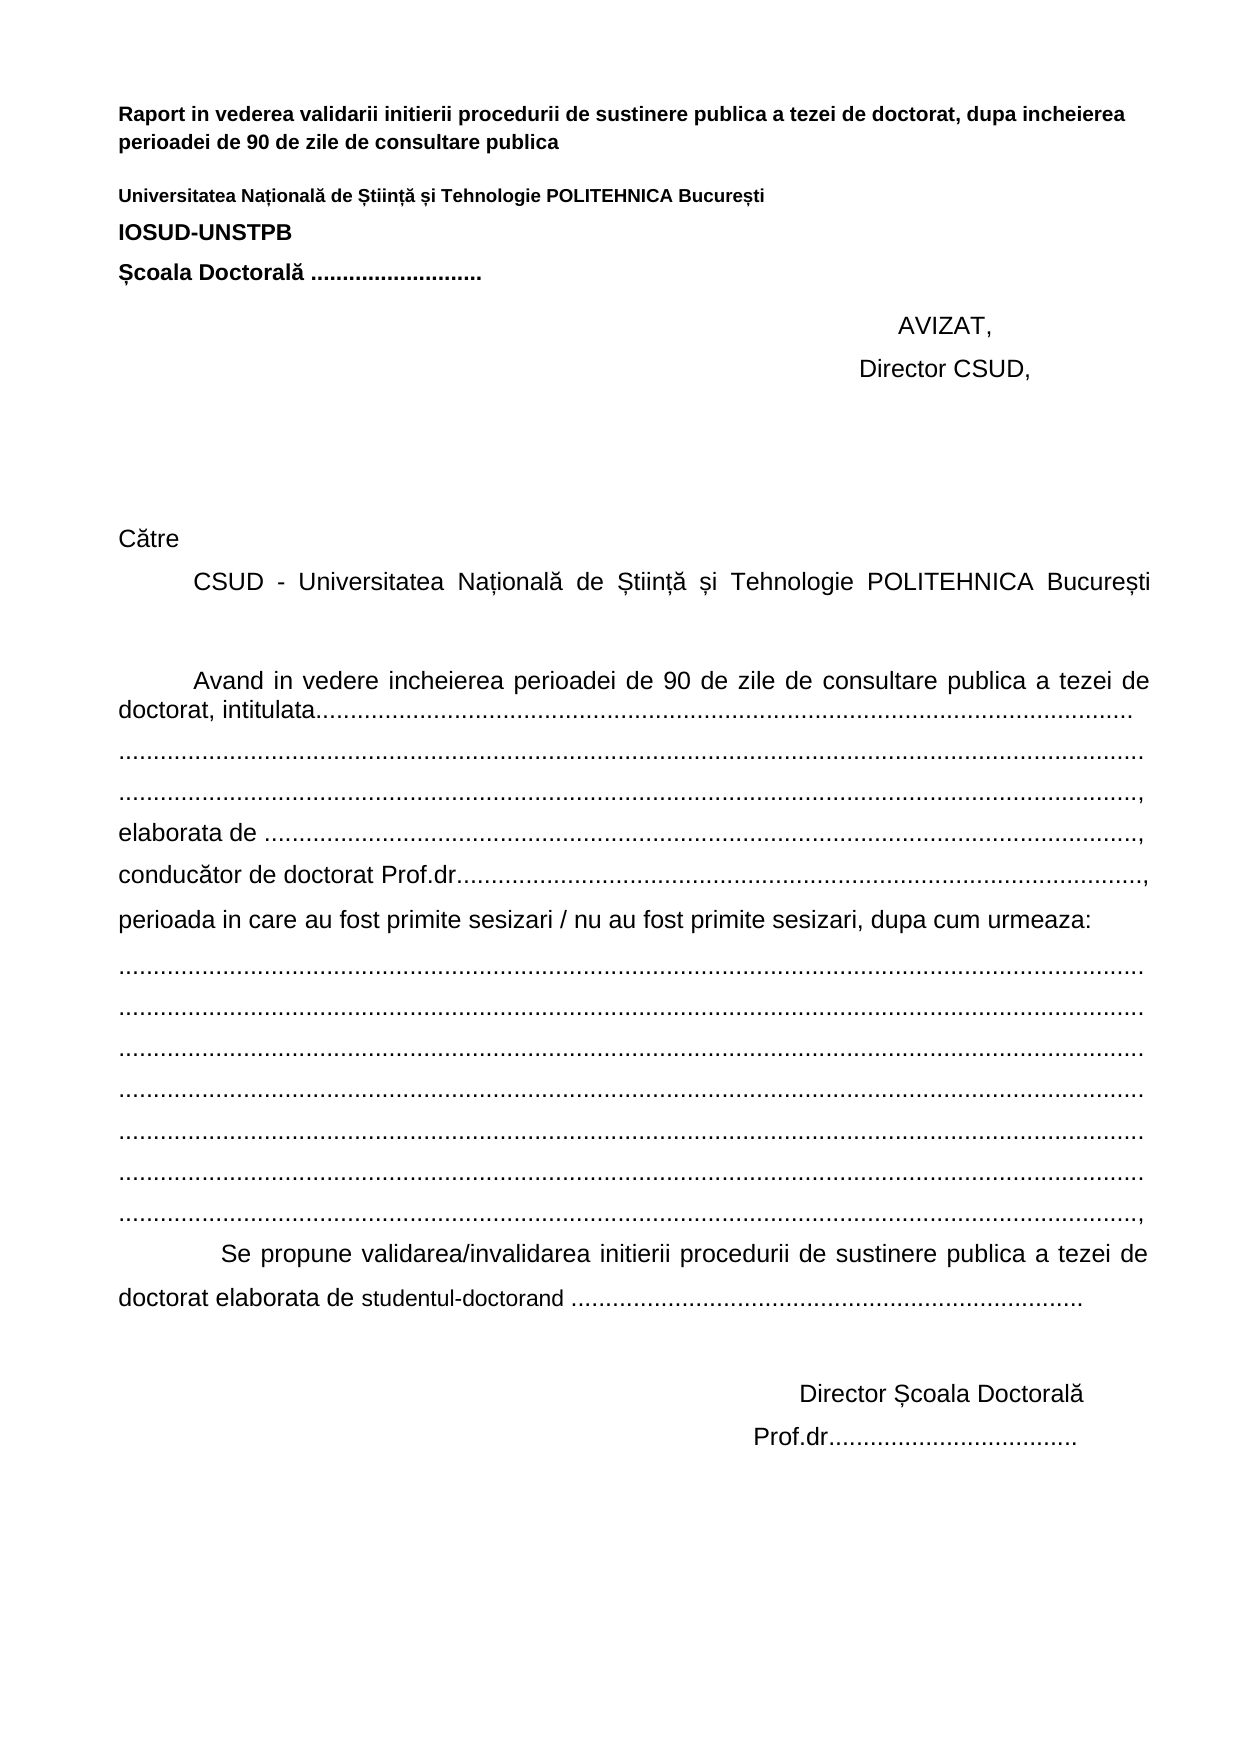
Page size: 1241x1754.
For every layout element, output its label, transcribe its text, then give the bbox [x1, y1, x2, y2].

text .................................................................................................................................................... [118, 1033, 1152, 1062]
text ..................................................................................................................................................., [118, 777, 1152, 806]
text Se propune validarea/invalidarea initierii procedurii de sustinere publica a tezei de doctorat elaborata de studentul-doctorand .......................................................................... [118, 1239, 1152, 1311]
text Director Școala Doctorală [118, 1379, 1152, 1408]
text perioada in care au fost primite sesizari / nu au fost primite sesizari, dupa cum urmeaza: [118, 905, 1152, 934]
text .................................................................................................................................................... [118, 992, 1152, 1021]
text Către [118, 524, 1152, 553]
text ..................................................................................................................................................., [118, 1198, 1152, 1227]
text Avand in vedere incheierea perioadei de 90 de zile de consultare publica a tezei de doctorat, intitulata...................................................................................................................... [118, 666, 1152, 723]
text .................................................................................................................................................... [118, 736, 1152, 764]
text .................................................................................................................................................... [118, 1074, 1152, 1103]
text .................................................................................................................................................... [118, 1157, 1152, 1186]
text AVIZAT, [118, 311, 1152, 339]
text Director CSUD, [118, 354, 1152, 383]
text Raport in vederea validarii initierii procedurii de sustinere publica a tezei de doctorat, dupa incheierea perioadei de 90 de zile de consultare publica [118, 102, 1152, 153]
text Prof.dr.................................... [118, 1422, 1152, 1451]
text elaborata de .............................................................................................................................., [118, 818, 1152, 847]
text .................................................................................................................................................... [118, 951, 1152, 979]
text .................................................................................................................................................... [118, 1116, 1152, 1144]
text IOSUD-UNSTPB [118, 219, 1152, 246]
text Universitatea Națională de Știință și Tehnologie POLITEHNICA București [118, 184, 1152, 206]
text conducător de doctorat Prof.dr..................................................................................................., [118, 859, 1152, 888]
text Școala Doctorală ........................... [118, 259, 1152, 285]
text CSUD - Universitatea Națională de Știință și Tehnologie POLITEHNICA București [118, 567, 1152, 639]
